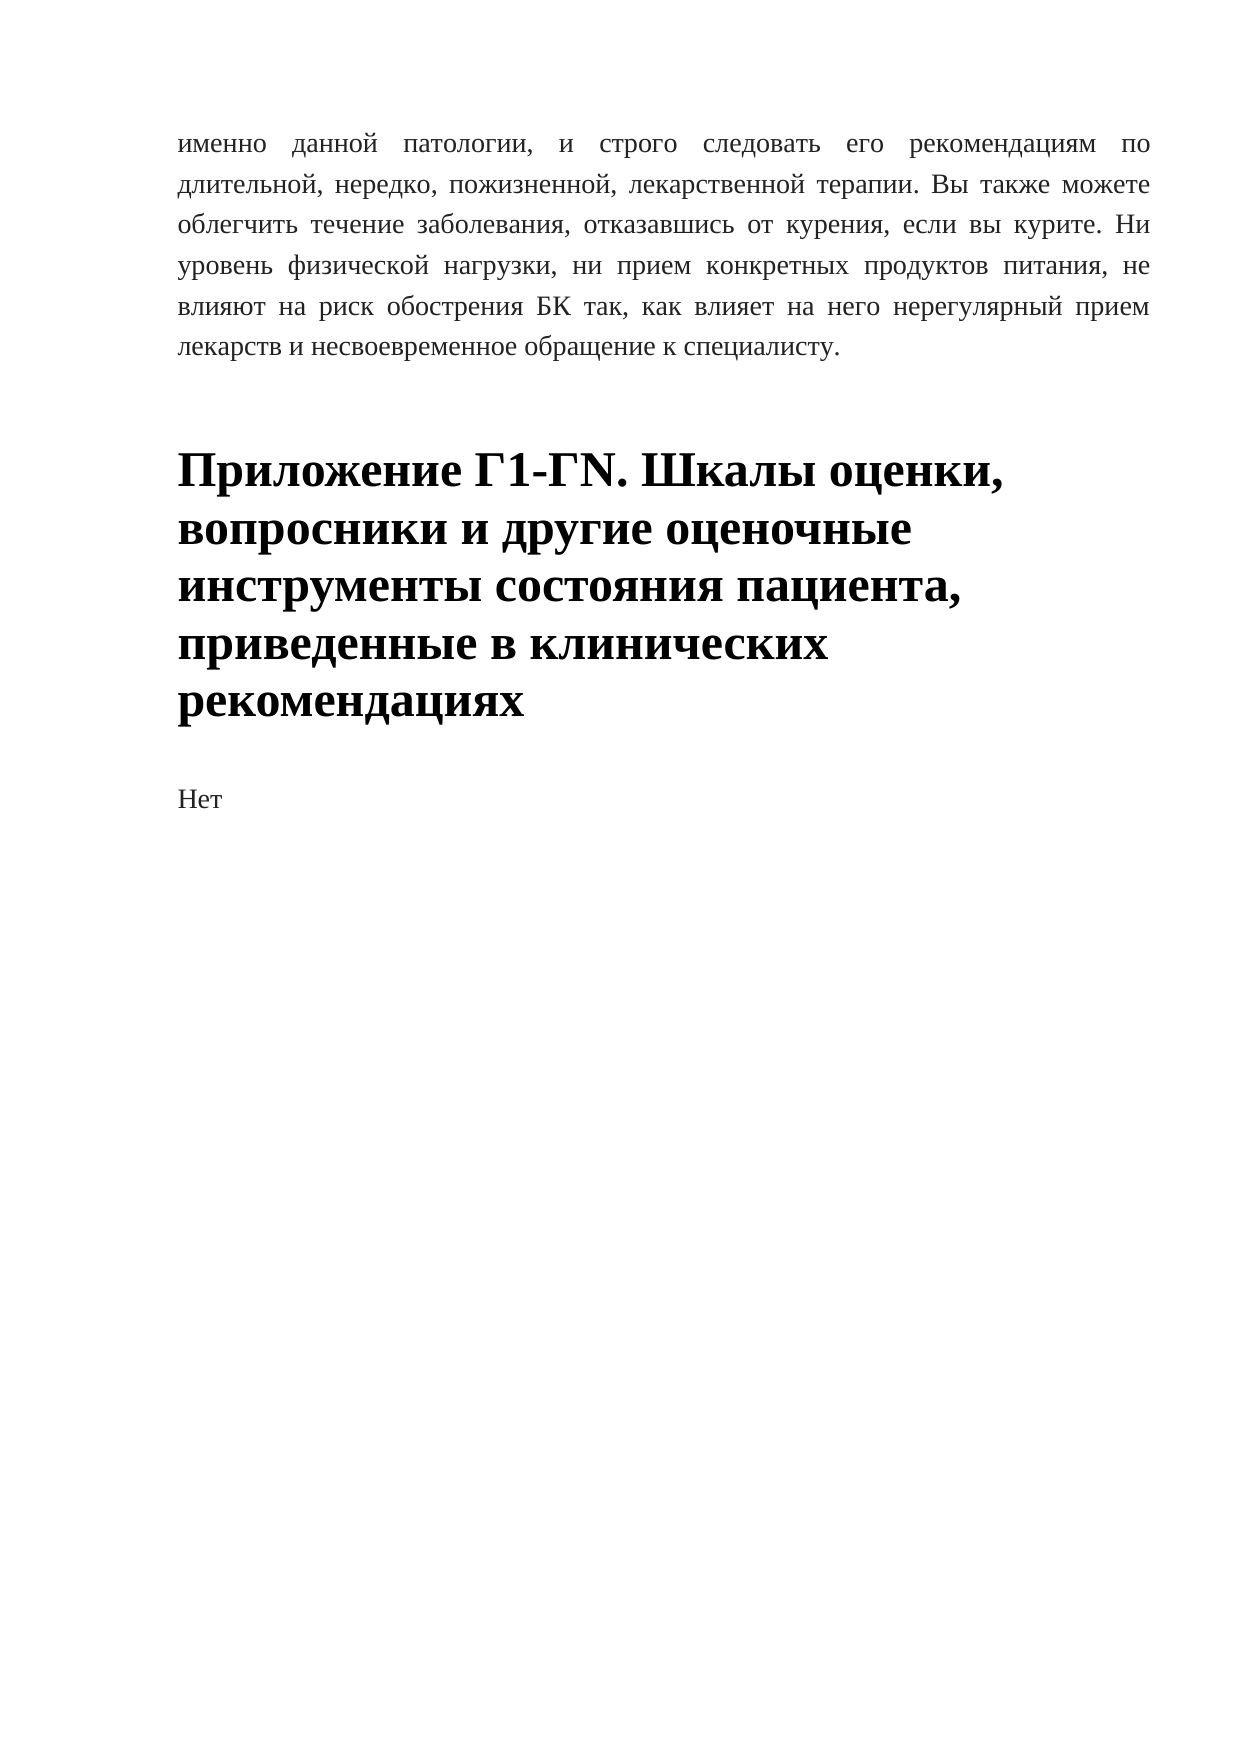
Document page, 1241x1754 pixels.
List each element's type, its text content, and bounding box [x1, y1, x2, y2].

text Нет [177, 774, 1152, 815]
text Приложение Г1-ГN. Шкалы оценки, вопросники и другие оценочные инструменты состояния пациента, приведенные в клинических рекомендациях [177, 440, 1152, 727]
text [177, 118, 1152, 362]
